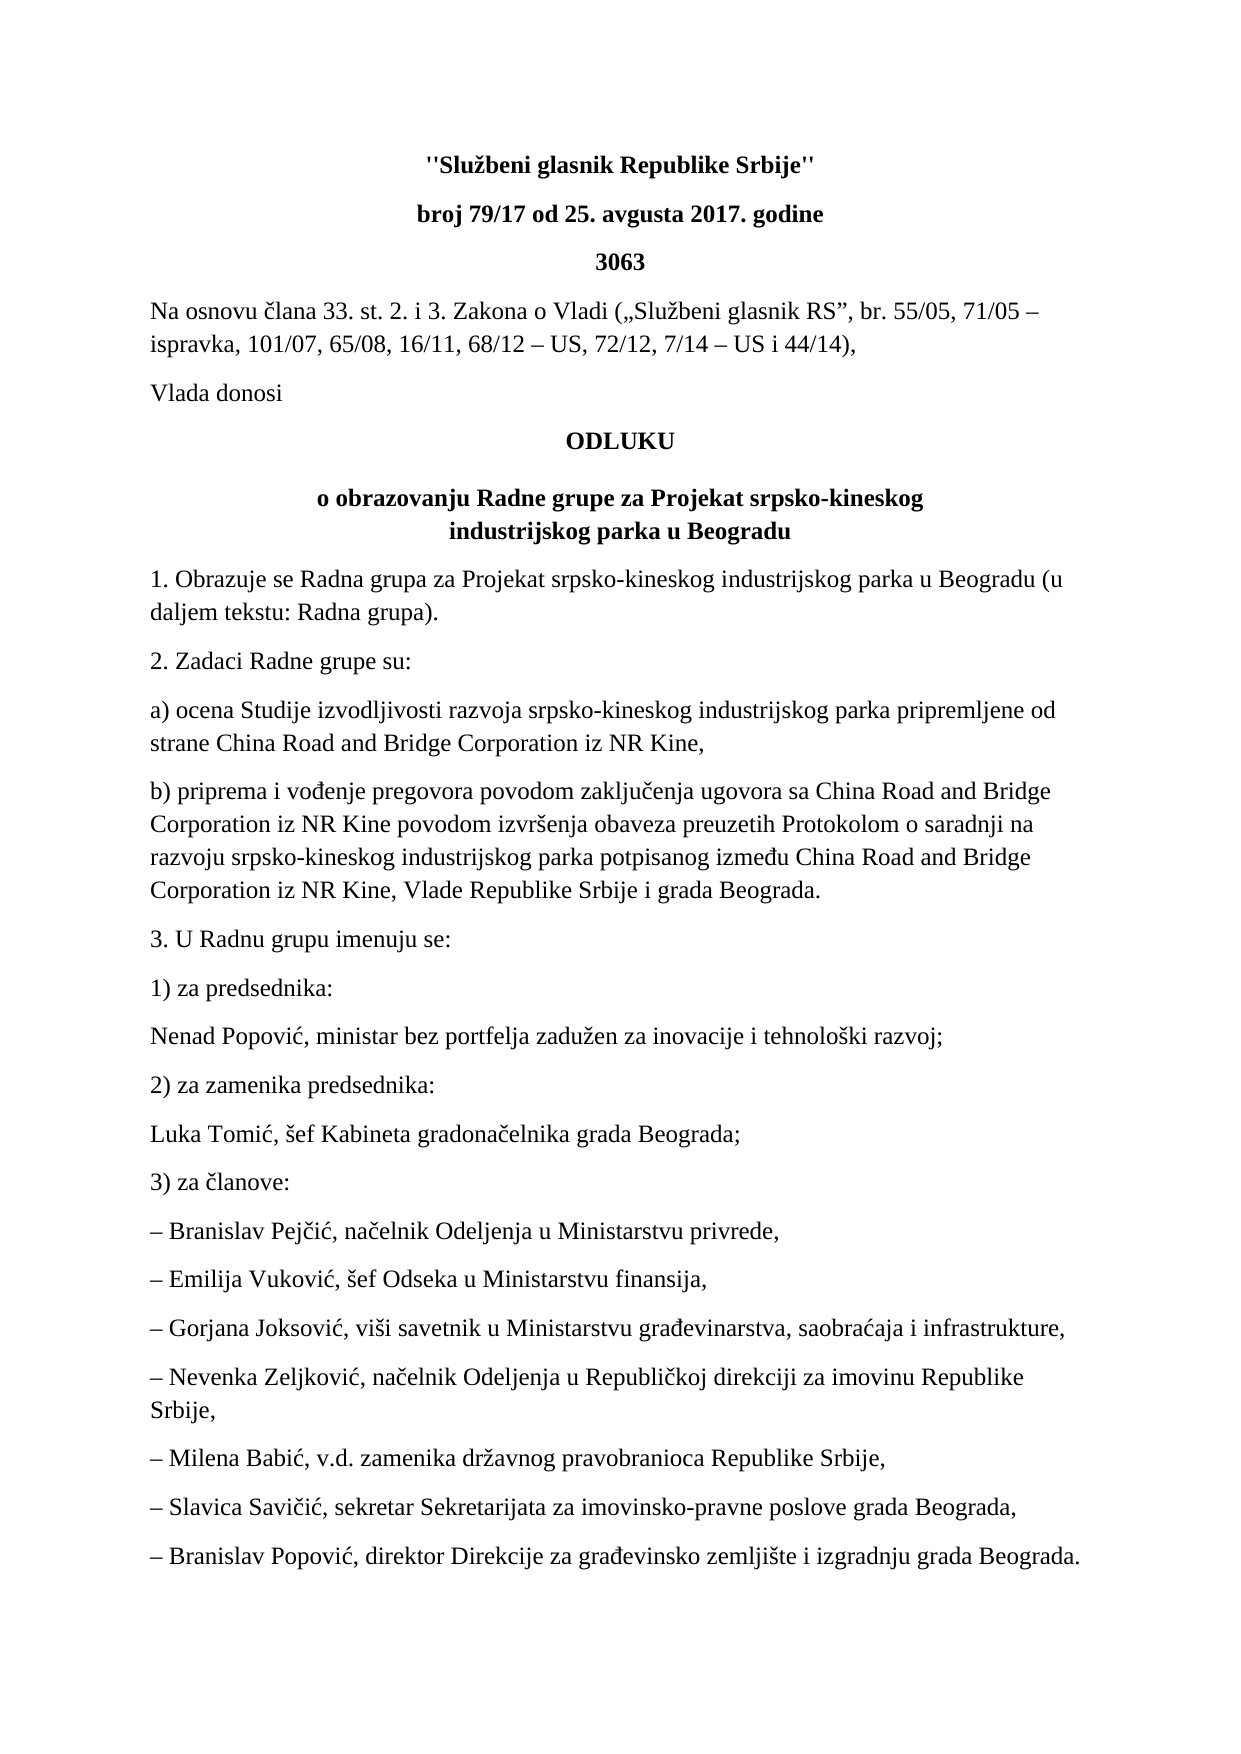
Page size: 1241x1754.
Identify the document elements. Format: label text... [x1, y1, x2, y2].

text broj 79/17 od 25. avgusta 2017. godine [150, 199, 1090, 227]
text Luka Tomić, šef Kabineta gradonačelnika grada Beograda; [150, 1119, 1090, 1147]
text – Emilija Vuković, šef Odseka u Ministarstvu finansija, [150, 1264, 1090, 1293]
text 3. U Radnu grupu imenuju se: [150, 924, 1090, 953]
text 1) za predsednika: [150, 973, 1090, 1001]
text 2. Zadaci Radne grupe su: [150, 646, 1090, 675]
text – Gorjana Joksović, viši savetnik u Ministarstvu građevinarstva, saobraćaja i infrastrukture, [150, 1313, 1090, 1342]
text ODLUKU [150, 426, 1090, 455]
text o obrazovanju Radne grupe za Projekat srpsko-kineskog industrijskog parka u Beogradu [150, 483, 1090, 544]
text b) priprema i vođenje pregovora povodom zaključenja ugovora sa China Road and Bridge Corporation iz NR Kine povodom izvršenja obaveza preuzetih Protokolom o saradnji na razvoju srpsko-kineskog industrijskog parka potpisanog između China Road and Bridge Corporation iz NR Kine, Vlade Republike Srbije i grada Beograda. [150, 776, 1090, 904]
text a) ocena Studije izvodljivosti razvoja srpsko-kineskog industrijskog parka pripremljene od strane China Road and Bridge Corporation iz NR Kine, [150, 695, 1090, 756]
text – Milena Babić, v.d. zamenika državnog pravobranioca Republike Srbije, [150, 1443, 1090, 1472]
text 3) za članove: [150, 1167, 1090, 1196]
text 1. Obrazuje se Radna grupa za Projekat srpsko-kineskog industrijskog parka u Beogradu (u daljem tekstu: Radna grupa). [150, 564, 1090, 626]
text Vlada donosi [150, 378, 1090, 406]
text – Branislav Pejčić, načelnik Odeljenja u Ministarstvu privrede, [150, 1216, 1090, 1245]
text – Slavica Savičić, sekretar Sekretarijata za imovinsko-pravne poslove grada Beograda, [150, 1492, 1090, 1521]
text Na osnovu člana 33. st. 2. i 3. Zakona o Vladi („Službeni glasnik RS”, br. 55/05, 71/05 – ispravka, 101/07, 65/08, 16/11, 68/12 – US, 72/12, 7/14 – US i 44/14), [150, 296, 1090, 358]
text Nenad Popović, ministar bez portfelja zadužen za inovacije i tehnološki razvoj; [150, 1021, 1090, 1050]
text – Branislav Popović, direktor Direkcije za građevinsko zemljište i izgradnju grada Beograda. [150, 1541, 1090, 1569]
text – Nevenka Zeljković, načelnik Odeljenja u Republičkoj direkciji za imovinu Republike Srbije, [150, 1362, 1090, 1424]
text 2) za zamenika predsednika: [150, 1070, 1090, 1099]
text 3063 [150, 247, 1090, 276]
text ''Službeni glasnik Republike Srbije'' [150, 150, 1090, 179]
